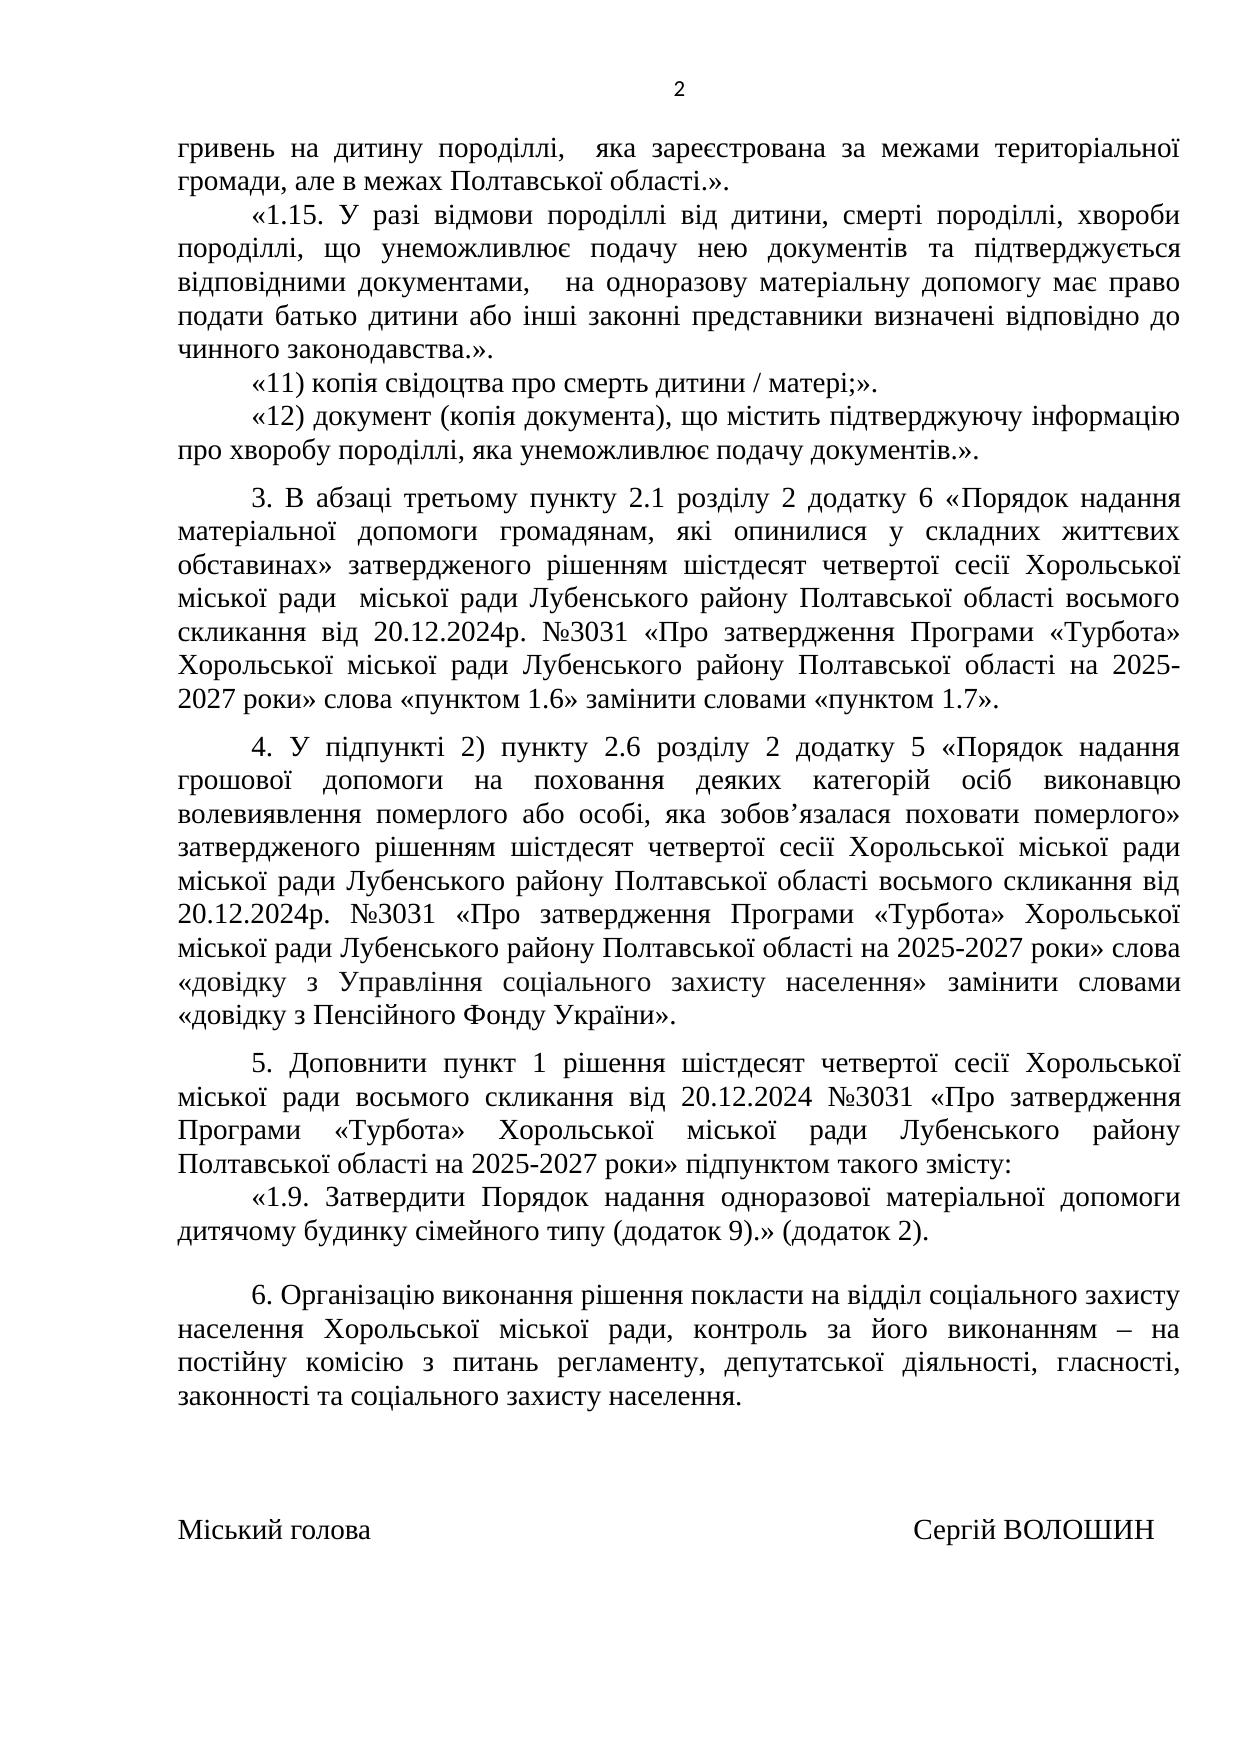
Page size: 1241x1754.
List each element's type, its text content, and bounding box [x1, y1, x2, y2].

text Міський голова Сергій ВОЛОШИН [177, 1512, 1181, 1546]
text «1.15. У разі відмови породіллі від дитини, смерті породіллі, хвороби породіллі, що унеможливлює подачу нею документів та підтверджується відповідними документами, на одноразову матеріальну допомогу має право подати батько дитини або інші законні представники визначені відповідно до чинного законодавства.». [177, 197, 1181, 365]
text 5. Доповнити пункт 1 рішення шістдесят четвертої сесії Хорольської міської ради восьмого скликання від 20.12.2024 №3031 «Про затвердження Програми «Турбота» Хорольської міської ради Лубенського району Полтавської області на 2025-2027 роки» підпунктом такого змісту: [177, 1045, 1181, 1179]
text 6. Організацію виконання рішення покласти на відділ соціального захисту населення Хорольської міської ради, контроль за його виконанням – на постійну комісію з питань регламенту, депутатської діяльності, гласності, законності та соціального захисту населення. [177, 1277, 1181, 1412]
text «12) документ (копія документа), що містить підтверджуючу інформацію про хворобу породіллі, яка унеможливлює подачу документів.». [177, 398, 1181, 465]
list 4. У підпункті 2) пункту 2.6 розділу 2 додатку 5 «Порядок надання грошової допомоги на поховання деяких категорій осіб виконавцю волевиявлення померлого або особі, яка зобов’язалася поховати померлого» затвердженого рішенням шістдесят четвертої сесії Хорольської міської ради міської ради Лубенського району Полтавської області восьмого скликання від 20.12.2024р. №3031 «Про затвердження Програми «Турбота» Хорольської міської ради Лубенського району Полтавської області на 2025-2027 роки» слова «довідку з Управління соціального захисту населення» замінити словами «довідку з Пенсійного Фонду України». [177, 729, 1181, 1031]
text «11) копія свідоцтва про смерть дитини / матері;». [177, 365, 1181, 398]
text 3. В абзаці третьому пункту 2.1 розділу 2 додатку 6 «Порядок надання матеріальної допомоги громадянам, які опинилися у складних життєвих обставинах» затвердженого рішенням шістдесят четвертої сесії Хорольської міської ради міської ради Лубенського району Полтавської області восьмого скликання від 20.12.2024р. №3031 «Про затвердження Програми «Турбота» Хорольської міської ради Лубенського району Полтавської області на 2025-2027 роки» слова «пунктом 1.6» замінити словами «пунктом 1.7». [177, 480, 1181, 714]
text «1.9. Затвердити Порядок надання одноразової матеріальної допомоги дитячому будинку сімейного типу (додаток 9).» (додаток 2). [177, 1179, 1181, 1246]
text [177, 130, 1181, 197]
